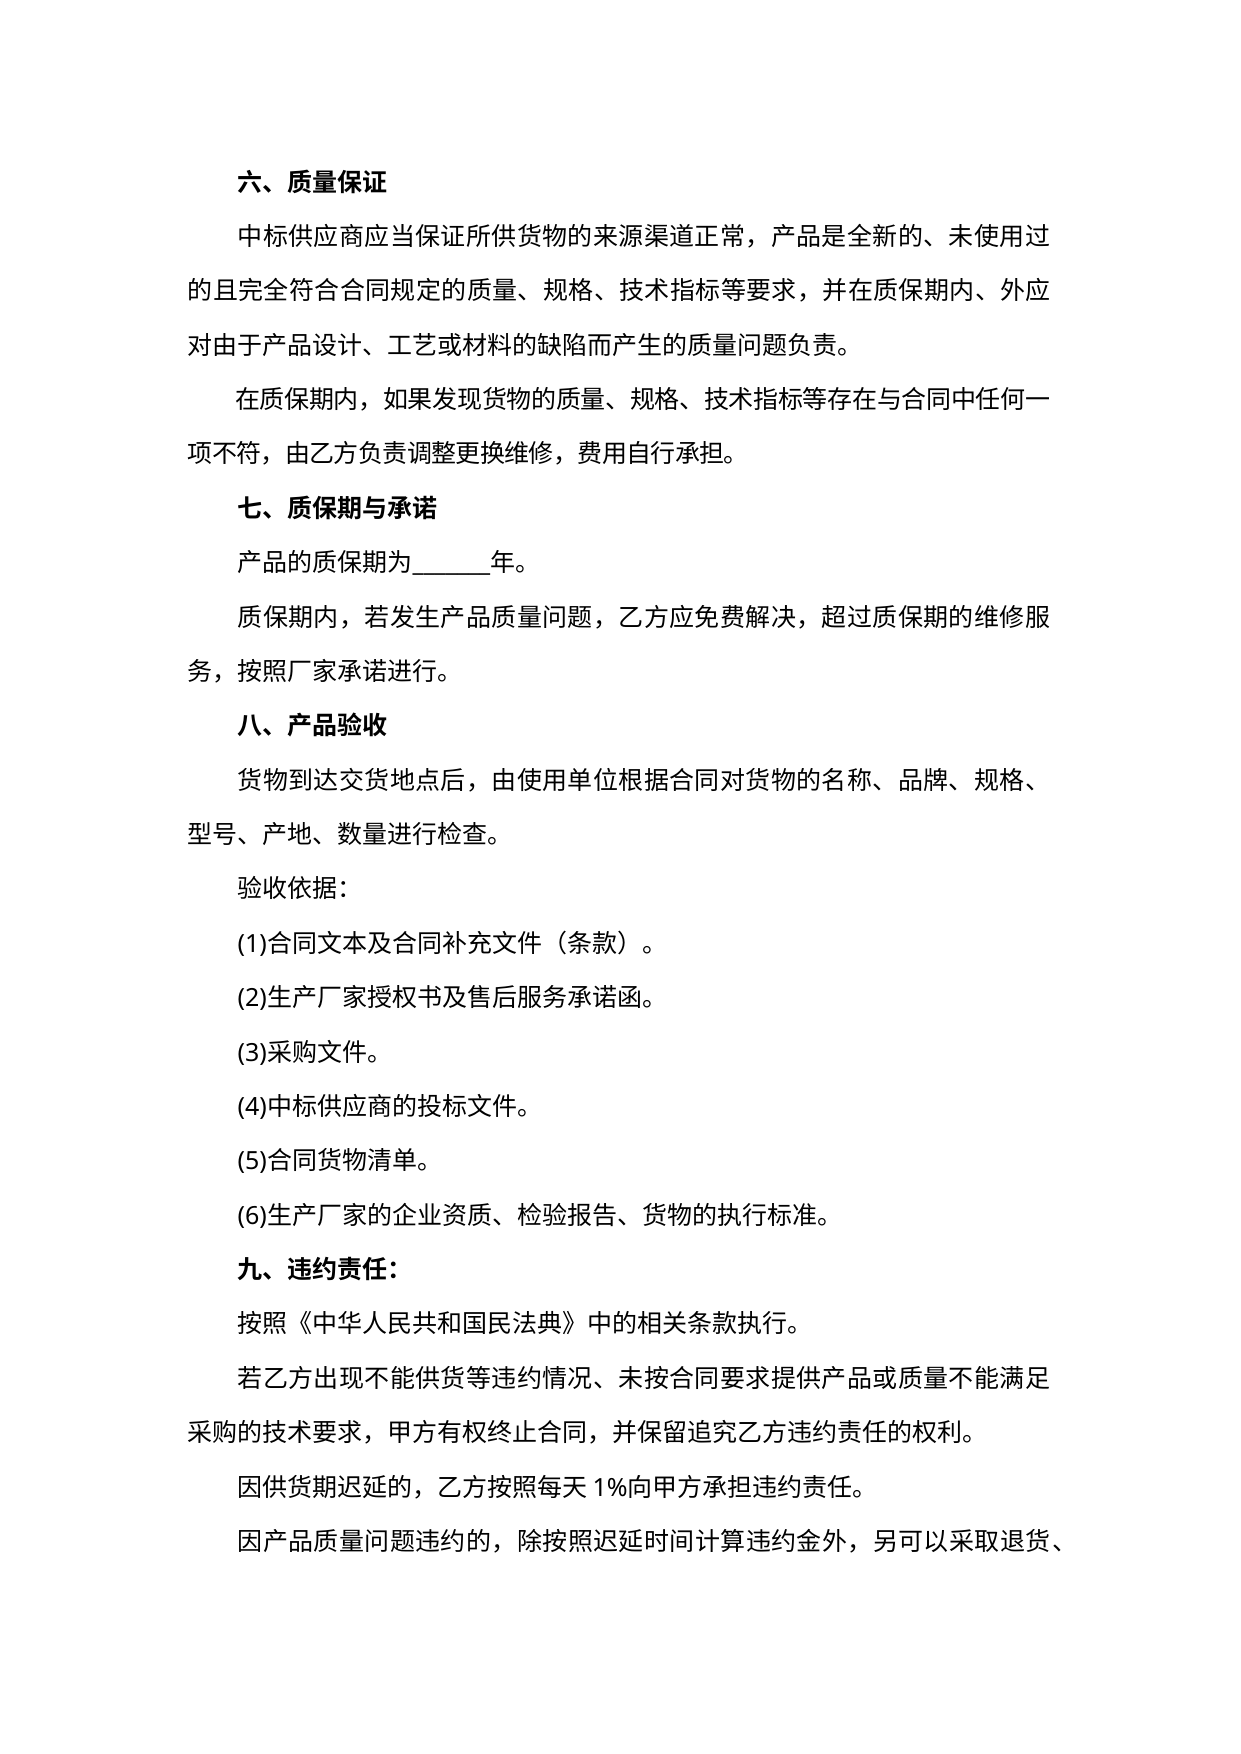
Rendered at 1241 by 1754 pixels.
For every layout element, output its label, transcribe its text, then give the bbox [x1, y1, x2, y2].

text 货物到达交货地点后，由使用单位根据合同对货物的名称、品牌、规格、型号、产地、数量进行检查。 [187, 760, 1053, 851]
text 在质保期内，如果发现货物的质量、规格、技术指标等存在与合同中任何一项不符，由乙方负责调整更换维修，费用自行承担。 [187, 379, 1053, 470]
text 验收依据： [187, 869, 1053, 905]
text 产品的质保期为_______年。 [187, 543, 1053, 579]
text 八、产品验收 [187, 706, 1053, 742]
text (4)中标供应商的投标文件。 [187, 1086, 1053, 1123]
text (3)采购文件。 [187, 1032, 1053, 1068]
text 中标供应商应当保证所供货物的来源渠道正常，产品是全新的、未使用过的且完全符合合同规定的质量、规格、技术指标等要求，并在质保期内、外应对由于产品设计、工艺或材料的缺陷而产生的质量问题负责。 [187, 216, 1053, 361]
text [187, 1521, 1053, 1558]
text 按照《中华人民共和国民法典》中的相关条款执行。 [187, 1304, 1053, 1340]
text 若乙方出现不能供货等违约情况、未按合同要求提供产品或质量不能满足采购的技术要求，甲方有权终止合同，并保留追究乙方违约责任的权利。 [187, 1358, 1053, 1449]
text (2)生产厂家授权书及售后服务承诺函。 [187, 978, 1053, 1014]
text (6)生产厂家的企业资质、检验报告、货物的执行标准。 [187, 1195, 1053, 1231]
text 九、违约责任： [187, 1249, 1053, 1286]
text 七、质保期与承诺 [187, 488, 1053, 524]
text (1)合同文本及合同补充文件（条款）。 [187, 923, 1053, 959]
text (5)合同货物清单。 [187, 1141, 1053, 1177]
text 六、质量保证 [187, 162, 1053, 198]
text 因供货期迟延的，乙方按照每天1%向甲方承担违约责任。 [187, 1467, 1053, 1503]
text 质保期内，若发生产品质量问题，乙方应免费解决，超过质保期的维修服务，按照厂家承诺进行。 [187, 597, 1053, 688]
